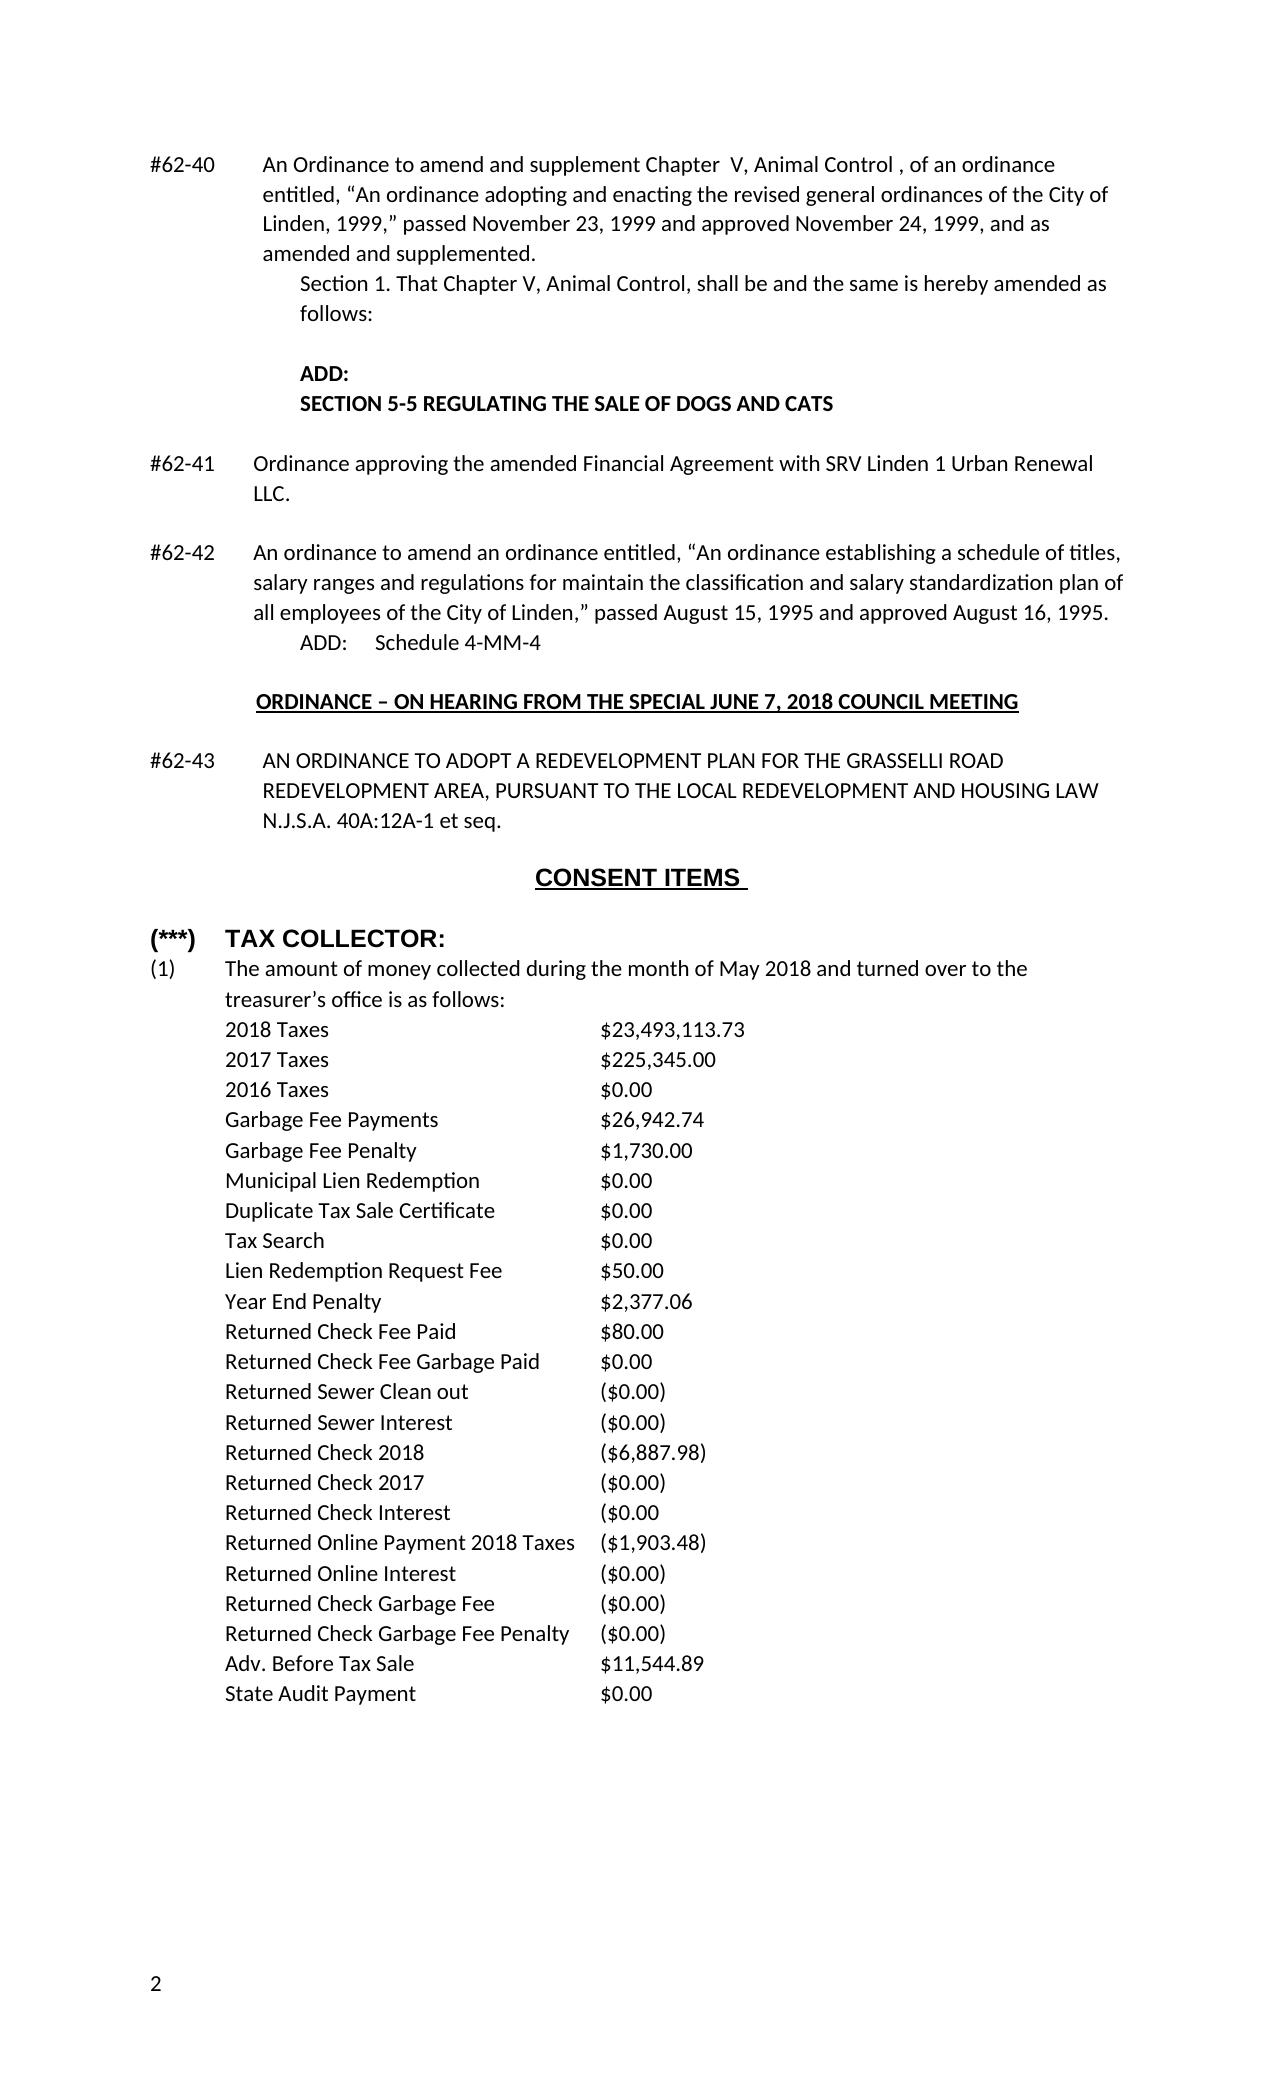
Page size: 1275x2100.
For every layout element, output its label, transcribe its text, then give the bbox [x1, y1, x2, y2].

text CONSENT ITEMS [150, 863, 1125, 892]
text #62-41 Ordinance approving the amended Financial Agreement with SRV Linden 1 Urban Renewal LLC. [150, 449, 1125, 507]
text (***) TAX COLLECTOR: [150, 924, 1125, 953]
list Returned Check 2017 ($0.00) [225, 1468, 1125, 1496]
list State Audit Payment $0.00 [225, 1679, 1125, 1708]
text #62-40 An Ordinance to amend and supplement Chapter V, Animal Control , of an ordinance entitled, “An ordinance adopting and enacting the revised general ordinances of the City of Linden, 1999,” passed November 23, 1999 and approved November 24, 1999, and as amended and supplemented. [150, 150, 1125, 267]
text ADD: Schedule 4-MM-4 [150, 628, 1125, 656]
list Garbage Fee Payments $26,942.74 [225, 1106, 1125, 1134]
list Returned Check Garbage Fee ($0.00) [225, 1589, 1125, 1617]
list Returned Check Fee Paid $80.00 [225, 1317, 1125, 1345]
list Returned Sewer Clean out ($0.00) [225, 1377, 1125, 1406]
list Municipal Lien Redemption $0.00 [225, 1166, 1125, 1194]
list Returned Check Fee Garbage Paid $0.00 [225, 1347, 1125, 1375]
list Adv. Before Tax Sale $11,544.89 [225, 1649, 1125, 1677]
list Tax Search $0.00 [225, 1226, 1125, 1254]
list Returned Check Interest ($0.00 [225, 1498, 1125, 1526]
text #62-43 AN ORDINANCE TO ADOPT A REDEVELOPMENT PLAN FOR THE GRASSELLI ROAD REDEVELOPMENT AREA, PURSUANT TO THE LOCAL REDEVELOPMENT AND HOUSING LAW N.J.S.A. 40A:12A-1 et seq. [150, 746, 1125, 834]
list ADD: [300, 359, 1125, 387]
text ORDINANCE – ON HEARING FROM THE SPECIAL JUNE 7, 2018 COUNCIL MEETING [150, 687, 1125, 715]
list Returned Online Interest ($0.00) [225, 1559, 1125, 1587]
list Garbage Fee Penalty $1,730.00 [225, 1136, 1125, 1164]
list 2017 Taxes $225,345.00 [225, 1045, 1125, 1073]
text #62-42 An ordinance to amend an ordinance entitled, “An ordinance establishing a schedule of titles, salary ranges and regulations for maintain the classification and salary standardization plan of all employees of the City of Linden,” passed August 15, 1995 and approved August 16, 1995. [150, 538, 1125, 626]
list 2016 Taxes $0.00 [225, 1075, 1125, 1103]
list Returned Check 2018 ($6,887.98) [225, 1438, 1125, 1466]
list Year End Penalty $2,377.06 [225, 1287, 1125, 1315]
text SECTION 5-5 REGULATING THE SALE OF DOGS AND CATS [150, 389, 1125, 418]
list Section 1. That Chapter V, Animal Control, shall be and the same is hereby amended as follows: [300, 269, 1125, 327]
list Returned Online Payment 2018 Taxes ($1,903.48) [225, 1528, 1125, 1557]
list Returned Sewer Interest ($0.00) [225, 1408, 1125, 1436]
list Duplicate Tax Sale Certificate $0.00 [225, 1196, 1125, 1224]
list Returned Check Garbage Fee Penalty ($0.00) [225, 1619, 1125, 1647]
list The amount of money collected during the month of May 2018 and turned over to the treasurer’s office is as follows: [150, 954, 1125, 1013]
list 2018 Taxes $23,493,113.73 [225, 1015, 1125, 1043]
list Lien Redemption Request Fee $50.00 [225, 1257, 1125, 1285]
